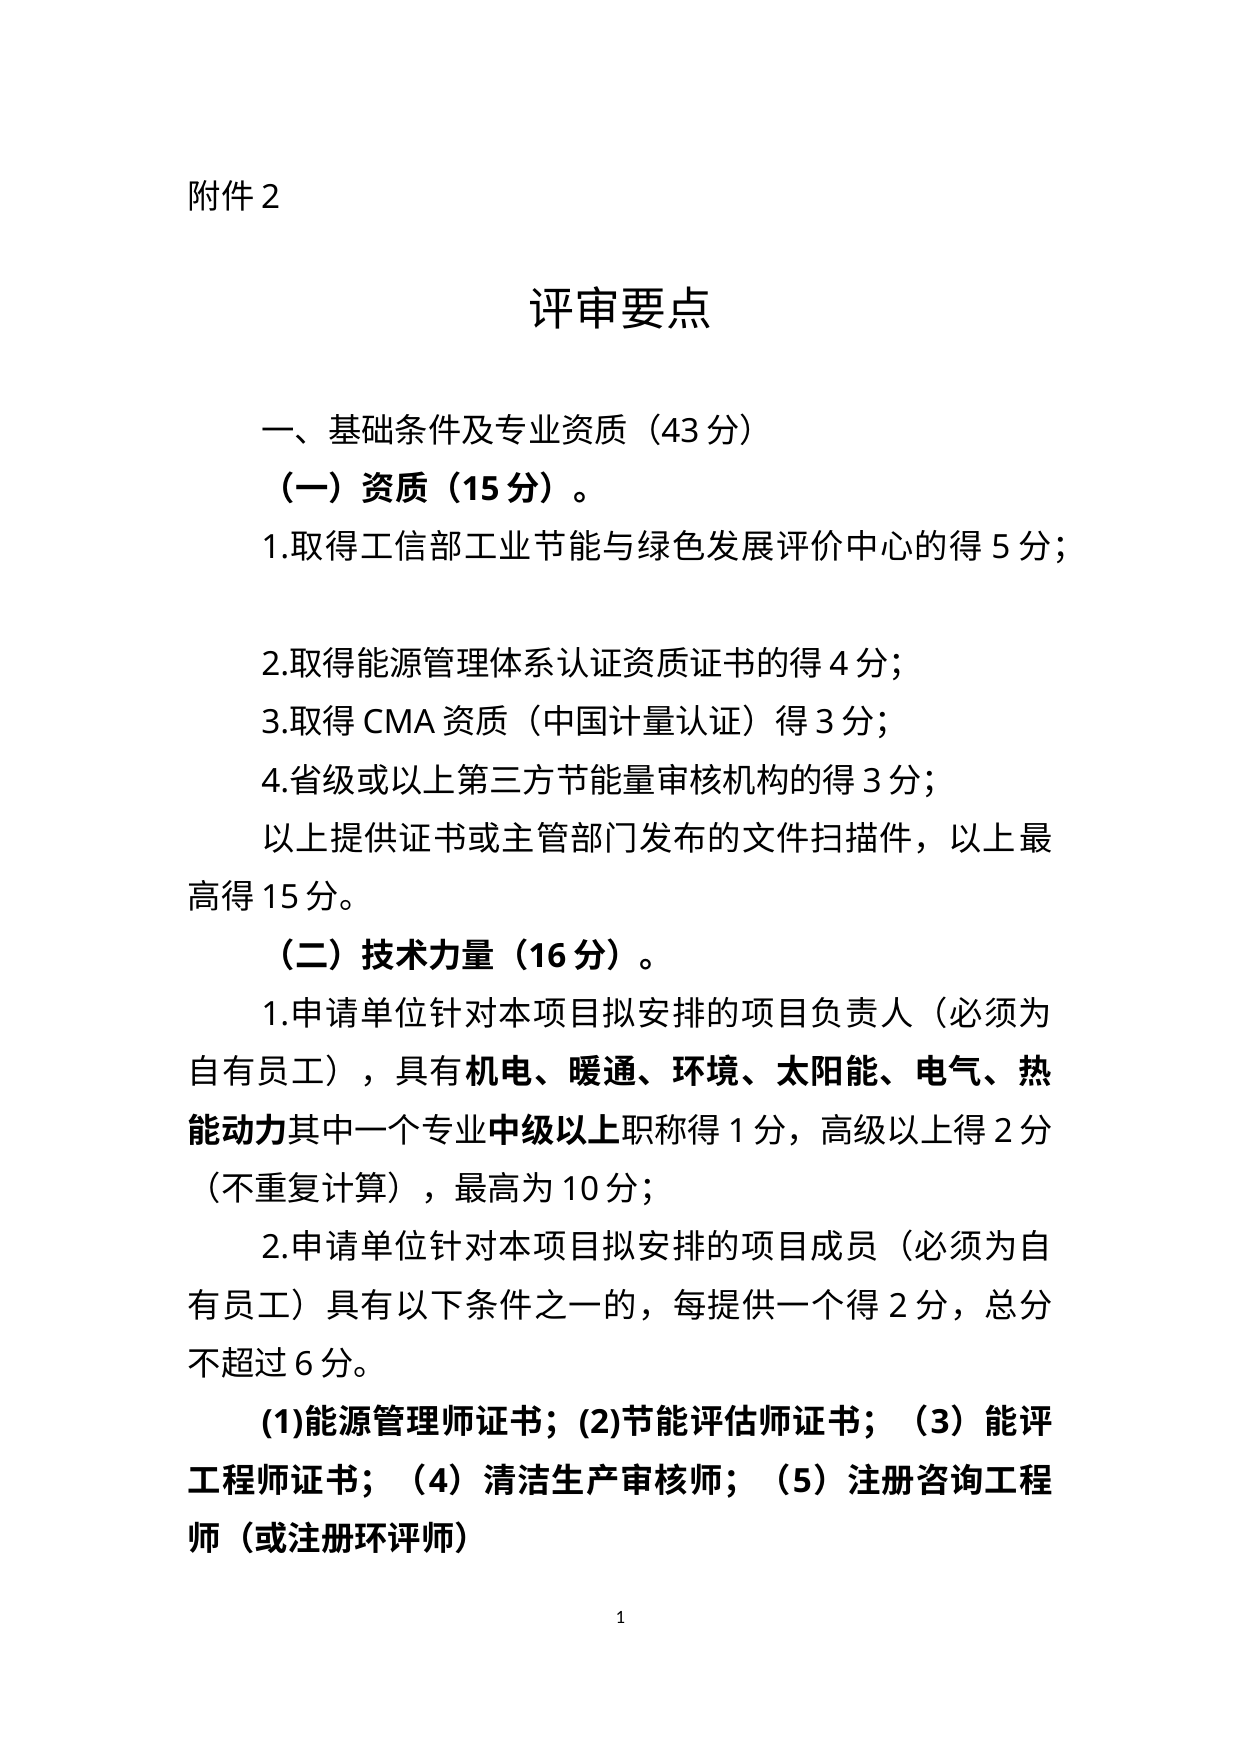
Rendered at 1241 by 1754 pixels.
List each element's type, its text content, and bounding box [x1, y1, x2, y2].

text （一）资质（15分）。 [187, 454, 1053, 512]
text 4.省级或以上第三方节能量审核机构的得3分； [187, 745, 1053, 804]
text 2.申请单位针对本项目拟安排的项目成员（必须为自有员工）具有以下条件之一的，每提供一个得2分，总分不超过6分。 [187, 1212, 1053, 1387]
text 3.取得CMA资质（中国计量认证）得3分； [187, 687, 1053, 745]
text 以上提供证书或主管部门发布的文件扫描件，以上最高得15分。 [187, 804, 1053, 920]
text 一、基础条件及专业资质（43分） [187, 395, 1053, 454]
text 2.取得能源管理体系认证资质证书的得4分； [187, 629, 1053, 687]
text （二）技术力量（16分）。 [187, 920, 1053, 979]
text 1.取得工信部工业节能与绿色发展评价中心的得5分； [187, 512, 1053, 629]
text 附件2 [187, 162, 1053, 220]
text (1)能源管理师证书；(2)节能评估师证书；（3）能评工程师证书；（4）清洁生产审核师；（5）注册咨询工程师（或注册环评师） [187, 1387, 1053, 1562]
text 1.申请单位针对本项目拟安排的项目负责人（必须为自有员工），具有机电、暖通、环境、太阳能、电气、热能动力其中一个专业中级以上职称得1分，高级以上得2分（不重复计算），最高为10分； [187, 979, 1053, 1212]
text 评审要点 [187, 279, 1053, 337]
